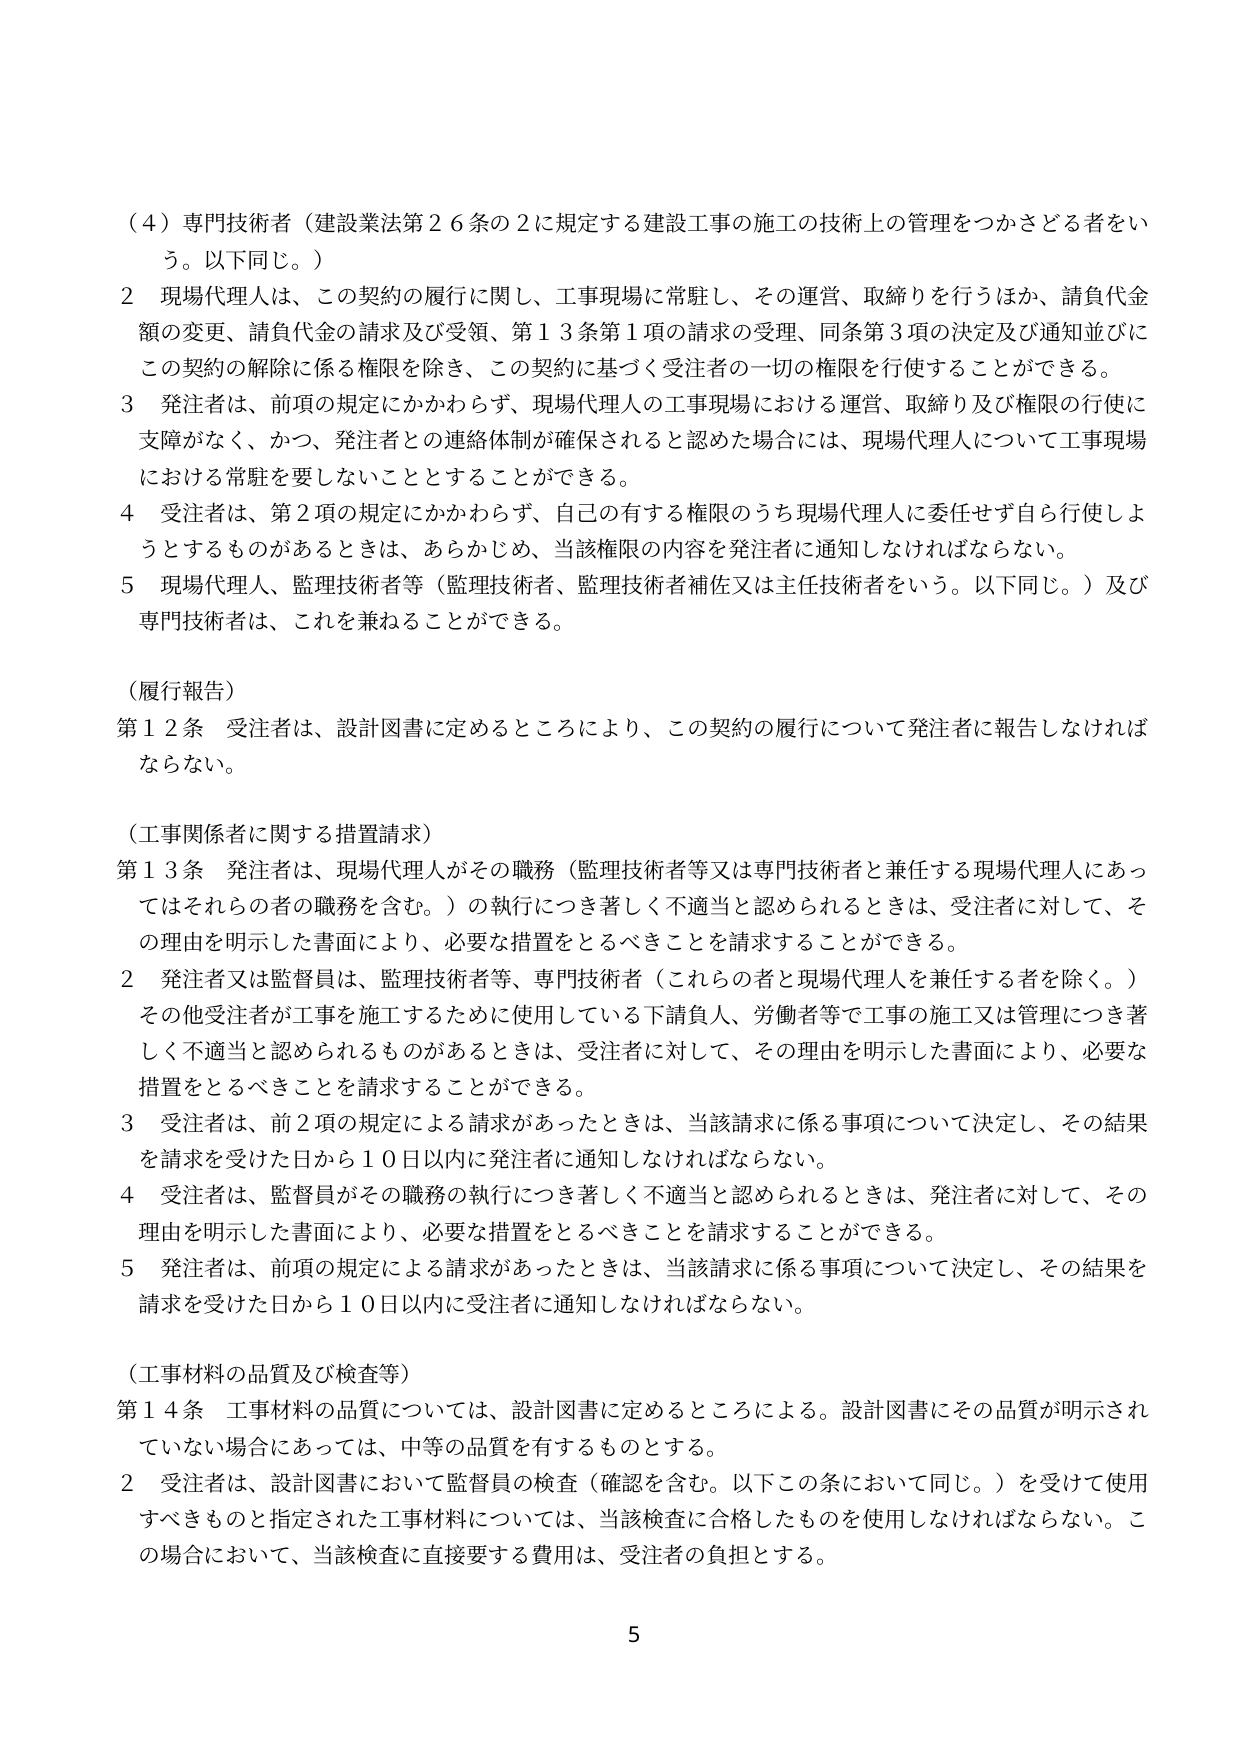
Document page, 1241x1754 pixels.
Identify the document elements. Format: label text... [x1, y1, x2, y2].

text ２ 発注者又は監督員は、監理技術者等、専門技術者（これらの者と現場代理人を兼任する者を除く。）その他受注者が工事を施工するために使用している下請負人、労働者等で工事の施工又は管理につき著しく不適当と認められるものがあるときは、受注者に対して、その理由を明示した書面により、必要な措置をとるべきことを請求することができる。 [116, 962, 1152, 1102]
text ５ 発注者は、前項の規定による請求があったときは、当該請求に係る事項について決定し、その結果を請求を受けた日から１０日以内に受注者に通知しなければならない。 [116, 1251, 1152, 1318]
text ５ 現場代理人、監理技術者等（監理技術者、監理技術者補佐又は主任技術者をいう。以下同じ。）及び専門技術者は、これを兼ねることができる。 [116, 568, 1152, 636]
text ３ 受注者は、前２項の規定による請求があったときは、当該請求に係る事項について決定し、その結果を請求を受けた日から１０日以内に発注者に通知しなければならない。 [116, 1106, 1152, 1174]
text ４ 受注者は、監督員がその職務の執行につき著しく不適当と認められるときは、発注者に対して、その理由を明示した書面により、必要な措置をとるべきことを請求することができる。 [116, 1179, 1152, 1246]
text ２ 受注者は、設計図書において監督員の検査（確認を含む。以下この条において同じ。）を受けて使用すべきものと指定された工事材料については、当該検査に合格したものを使用しなければならない。この場合において、当該検査に直接要する費用は、受注者の負担とする。 [116, 1466, 1152, 1569]
text 第１４条 工事材料の品質については、設計図書に定めるところによる。設計図書にその品質が明示されていない場合にあっては、中等の品質を有するものとする。 [116, 1393, 1152, 1461]
text ２ 現場代理人は、この契約の履行に関し、工事現場に常駐し、その運営、取締りを行うほか、請負代金額の変更、請負代金の請求及び受領、第１３条第１項の請求の受理、同条第３項の決定及び通知並びにこの契約の解除に係る権限を除き、この契約に基づく受注者の一切の権限を行使することができる。 [116, 279, 1152, 383]
text ４ 受注者は、第２項の規定にかかわらず、自己の有する権限のうち現場代理人に委任せず自ら行使しようとするものがあるときは、あらかじめ、当該権限の内容を発注者に通知しなければならない。 [116, 496, 1152, 563]
text 第１３条 発注者は、現場代理人がその職務（監理技術者等又は専門技術者と兼任する現場代理人にあってはそれらの者の職務を含む。）の執行につき著しく不適当と認められるときは、受注者に対して、その理由を明示した書面により、必要な措置をとるべきことを請求することができる。 [116, 853, 1152, 957]
text （工事関係者に関する措置請求） [116, 817, 1152, 849]
text 第１２条 受注者は、設計図書に定めるところにより、この契約の履行について発注者に報告しなければならない。 [116, 711, 1152, 778]
text ３ 発注者は、前項の規定にかかわらず、現場代理人の工事現場における運営、取締り及び権限の行使に支障がなく、かつ、発注者との連絡体制が確保されると認めた場合には、現場代理人について工事現場における常駐を要しないこととすることができる。 [116, 387, 1152, 491]
text （履行報告） [116, 674, 1152, 706]
text （４）専門技術者（建設業法第２６条の２に規定する建設工事の施工の技術上の管理をつかさどる者をいう。以下同じ。） [116, 207, 1152, 274]
text （工事材料の品質及び検査等） [116, 1357, 1152, 1389]
